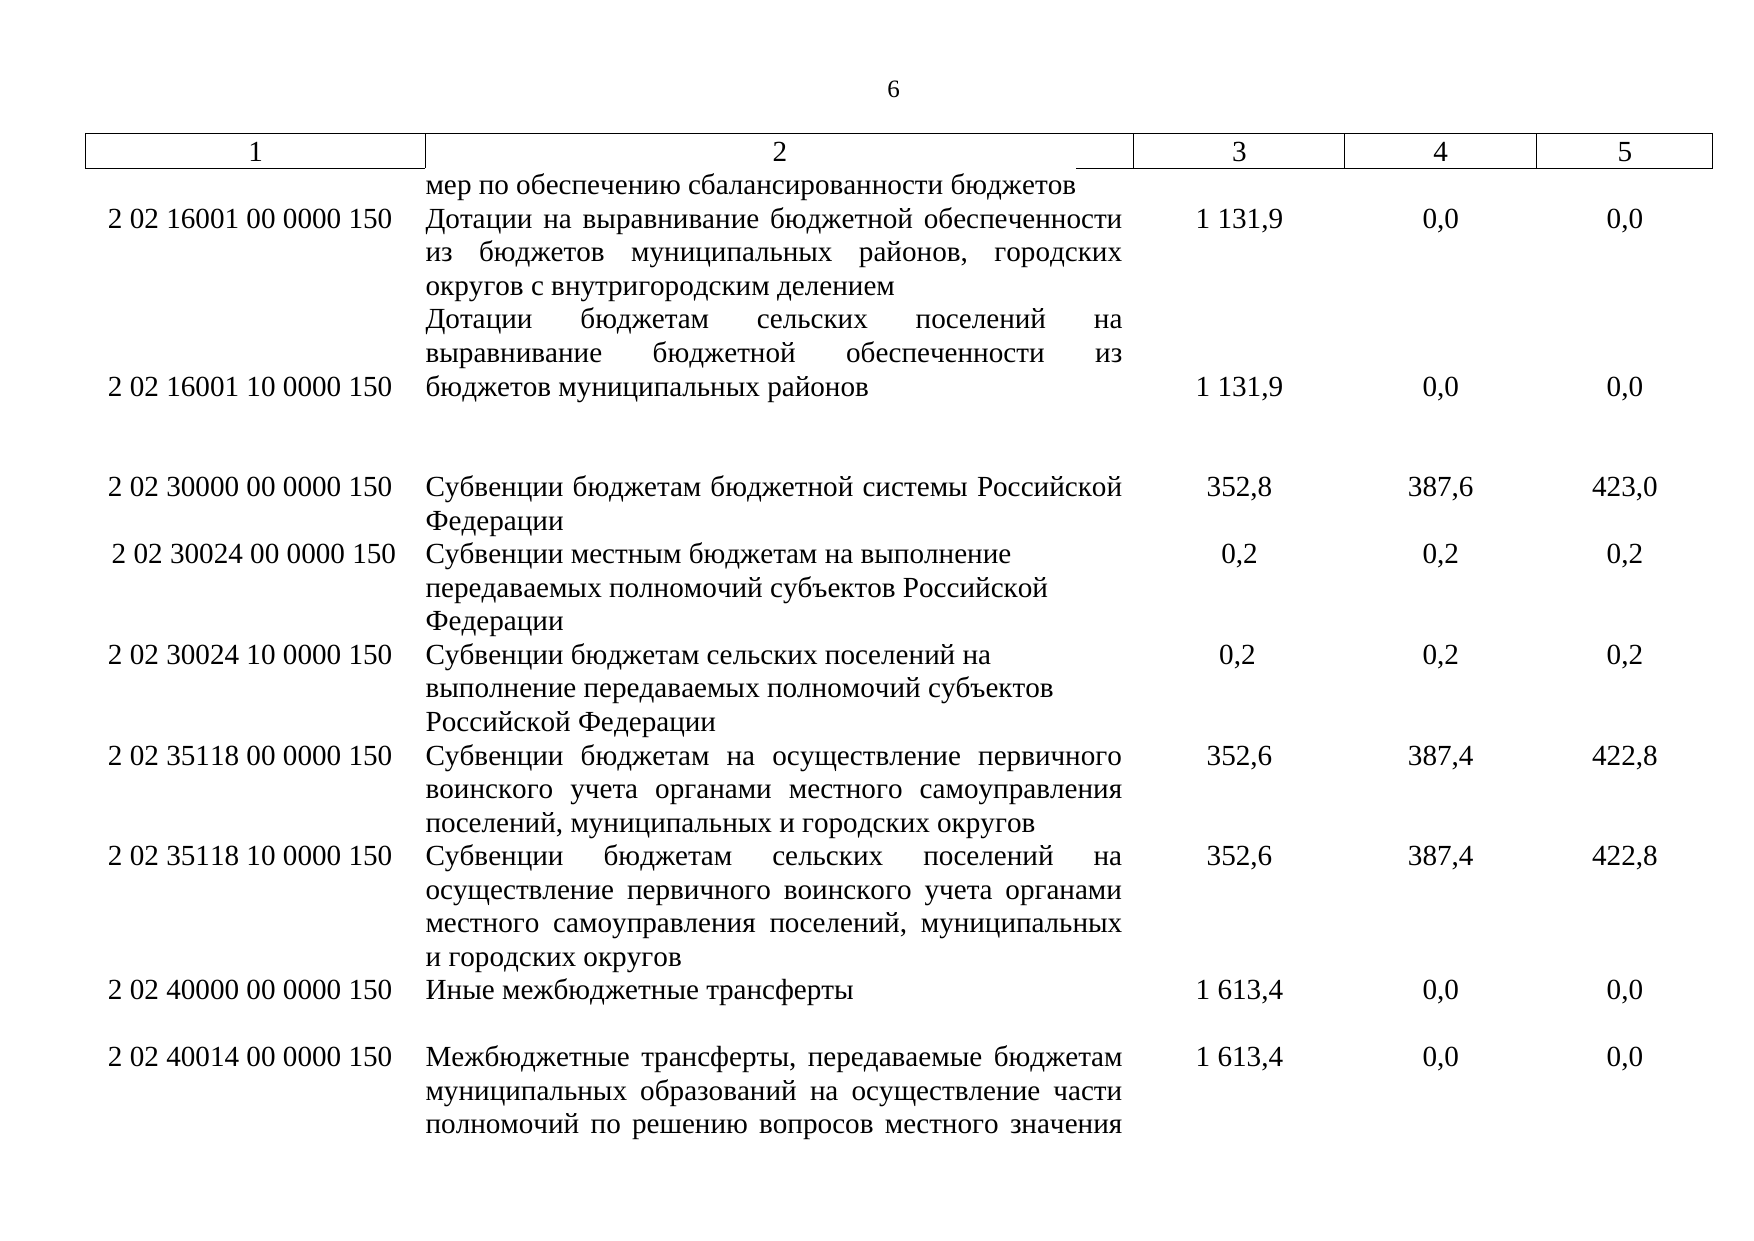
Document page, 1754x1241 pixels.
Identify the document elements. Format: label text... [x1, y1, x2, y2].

table_cell 352,6 [1134, 838, 1344, 972]
table_cell 2 02 30000 00 0000 150 2 02 30024 00 0000 150 2 02 30024 10 0000 150 [86, 469, 414, 738]
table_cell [86, 973, 414, 1140]
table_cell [414, 169, 1134, 469]
table_cell 0,0 0,0 [1536, 973, 1713, 1140]
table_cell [86, 169, 414, 469]
table_cell 5 881,9 0,0 0,0 0,0 0,0 [1536, 169, 1713, 469]
table_cell 387,4 [1344, 738, 1536, 838]
table_cell 352,6 [1134, 738, 1344, 838]
table_cell 1 613,4 1 613,4 [1134, 973, 1344, 1140]
table_cell Субвенции бюджетам бюджетной системы Российской Федерации Субвенции местным бюджетам на выполнение передаваемых полномочий субъектов Российской Федерации Субвенции бюджетам сельских поселений на выполнение передаваемых полномочий субъектов Российской Федерации [414, 469, 1134, 738]
table_cell 422,8 [1536, 838, 1713, 972]
table_cell 387,6 0,2 0,2 [1344, 469, 1536, 738]
table_cell 6 535,4 0,0 0,0 0,0 0,0 [1344, 169, 1536, 469]
table_header 5 [1537, 134, 1712, 167]
table_cell 423,0 0,2 0,2 [1536, 469, 1713, 738]
table_cell 352,8 0,2 0,2 [1134, 469, 1344, 738]
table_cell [414, 973, 1134, 1140]
table_cell 422,8 [1536, 738, 1713, 838]
table_header 4 [1345, 134, 1536, 167]
table_header 1 [86, 134, 425, 167]
table_header 2 [426, 134, 1133, 167]
table_header 3 [1134, 134, 1344, 167]
table_cell Субвенции бюджетам сельских поселений на осуществление первичного воинского учета органами местного самоуправления поселений, муниципальных и городских округов [414, 838, 1134, 972]
table_cell Субвенции бюджетам на осуществление первичного воинского учета органами местного самоуправления поселений, муниципальных и городских округов [414, 738, 1134, 838]
table_cell 2 02 35118 00 0000 150 [86, 738, 414, 838]
table_cell 387,4 [1344, 838, 1536, 972]
table_cell 8 169,3 763,0 763,0 1 131,9 1 131,9 [1134, 169, 1344, 469]
table_cell 2 02 35118 10 0000 150 [86, 838, 414, 972]
table_cell 0,0 0,0 [1344, 973, 1536, 1140]
